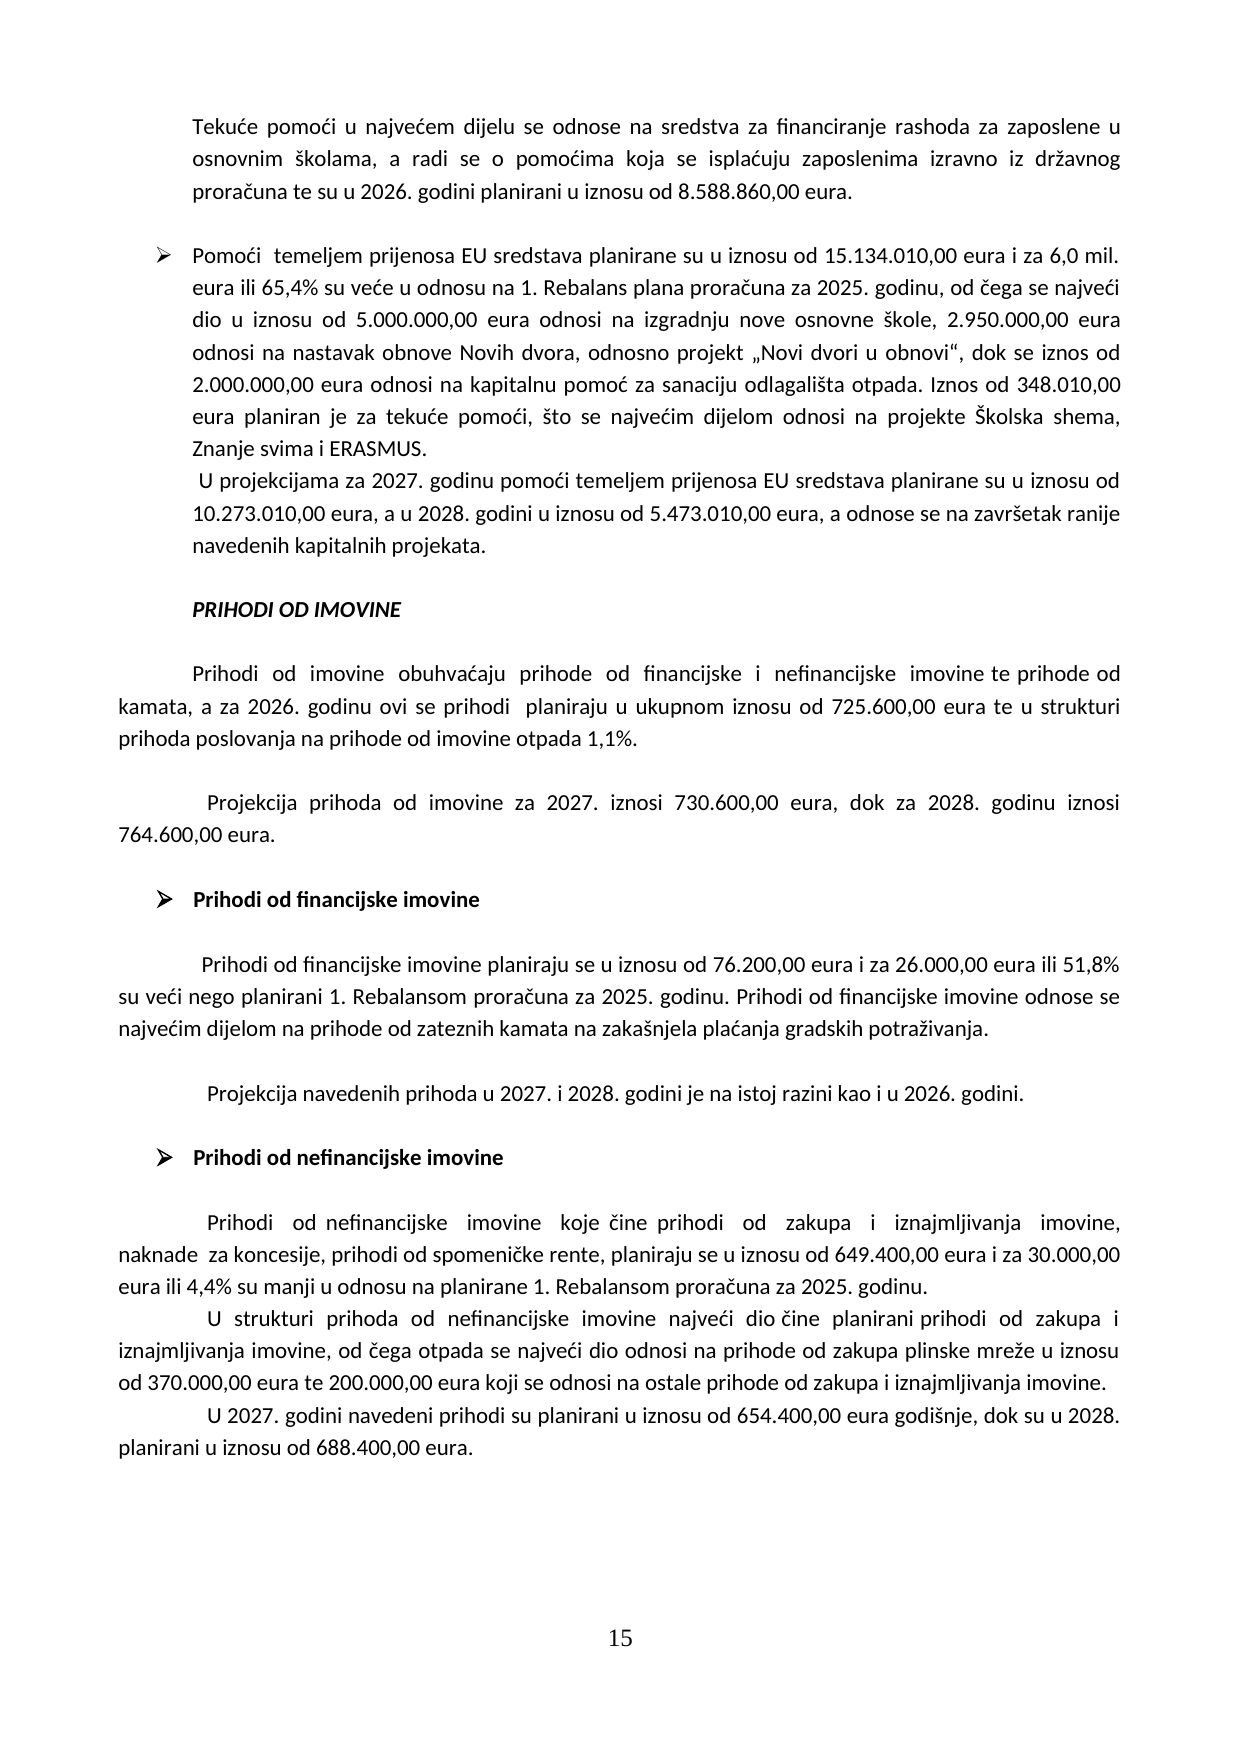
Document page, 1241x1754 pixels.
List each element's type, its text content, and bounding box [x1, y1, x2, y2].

text U 2027. godini navedeni prihodi su planirani u iznosu od 654.400,00 eura godišnje, dok su u 2028. planirani u iznosu od 688.400,00 eura. [118, 1401, 1122, 1461]
list Prihodi od financijske imovine [156, 885, 1122, 913]
text PRIHODI OD IMOVINE [118, 595, 1122, 623]
text U projekcijama za 2027. godinu pomoći temeljem prijenosa EU sredstava planirane su u iznosu od 10.273.010,00 eura, a u 2028. godini u iznosu od 5.473.010,00 eura, a odnose se na završetak ranije navedenih kapitalnih projekata. [192, 466, 1122, 559]
list Prihodi od nefinancijske imovine [156, 1143, 1122, 1171]
text Prihodi od imovine obuhvaćaju prihode od financijske i nefinancijske imovine te prihode od kamata, a za 2026. godinu ovi se prihodi planiraju u ukupnom iznosu od 725.600,00 eura te u strukturi prihoda poslovanja na prihode od imovine otpada 1,1%. [118, 659, 1122, 752]
text Prihodi od financijske imovine planiraju se u iznosu od 76.200,00 eura i za 26.000,00 eura ili 51,8% su veći nego planirani 1. Rebalansom proračuna za 2025. godinu. Prihodi od financijske imovine odnose se najvećim dijelom na prihode od zateznih kamata na zakašnjela plaćanja gradskih potraživanja. [118, 950, 1122, 1042]
text U strukturi prihoda od nefinancijske imovine najveći dio čine planirani prihodi od zakupa i iznajmljivanja imovine, od čega otpada se najveći dio odnosi na prihode od zakupa plinske mreže u iznosu od 370.000,00 eura te 200.000,00 eura koji se odnosi na ostale prihode od zakupa i iznajmljivanja imovine. [118, 1304, 1122, 1397]
text Projekcija navedenih prihoda u 2027. i 2028. godini je na istoj razini kao i u 2026. godini. [118, 1079, 1122, 1107]
list Pomoći temeljem prijenosa EU sredstava planirane su u iznosu od 15.134.010,00 eura i za 6,0 mil. eura ili 65,4% su veće u odnosu na 1. Rebalans plana proračuna za 2025. godinu, od čega se najveći dio u iznosu od 5.000.000,00 eura odnosi na izgradnju nove osnovne škole, 2.950.000,00 eura odnosi na nastavak obnove Novih dvora, odnosno projekt „Novi dvori u obnovi“, dok se iznos od 2.000.000,00 eura odnosi na kapitalnu pomoć za sanaciju odlagališta otpada. Iznos od 348.010,00 eura planiran je za tekuće pomoći, što se najvećim dijelom odnosi na projekte Školska shema, Znanje svima i ERASMUS. [154, 241, 1122, 462]
text Tekuće pomoći u najvećem dijelu se odnose na sredstva za financiranje rashoda za zaposlene u osnovnim školama, a radi se o pomoćima koja se isplaćuju zaposlenima izravno iz državnog proračuna te su u 2026. godini planirani u iznosu od 8.588.860,00 eura. [192, 112, 1122, 205]
text Prihodi od nefinancijske imovine koje čine prihodi od zakupa i iznajmljivanja imovine, naknade za koncesije, prihodi od spomeničke rente, planiraju se u iznosu od 649.400,00 eura i za 30.000,00 eura ili 4,4% su manji u odnosu na planirane 1. Rebalansom proračuna za 2025. godinu. [118, 1208, 1122, 1300]
text Projekcija prihoda od imovine za 2027. iznosi 730.600,00 eura, dok za 2028. godinu iznosi 764.600,00 eura. [118, 788, 1122, 848]
